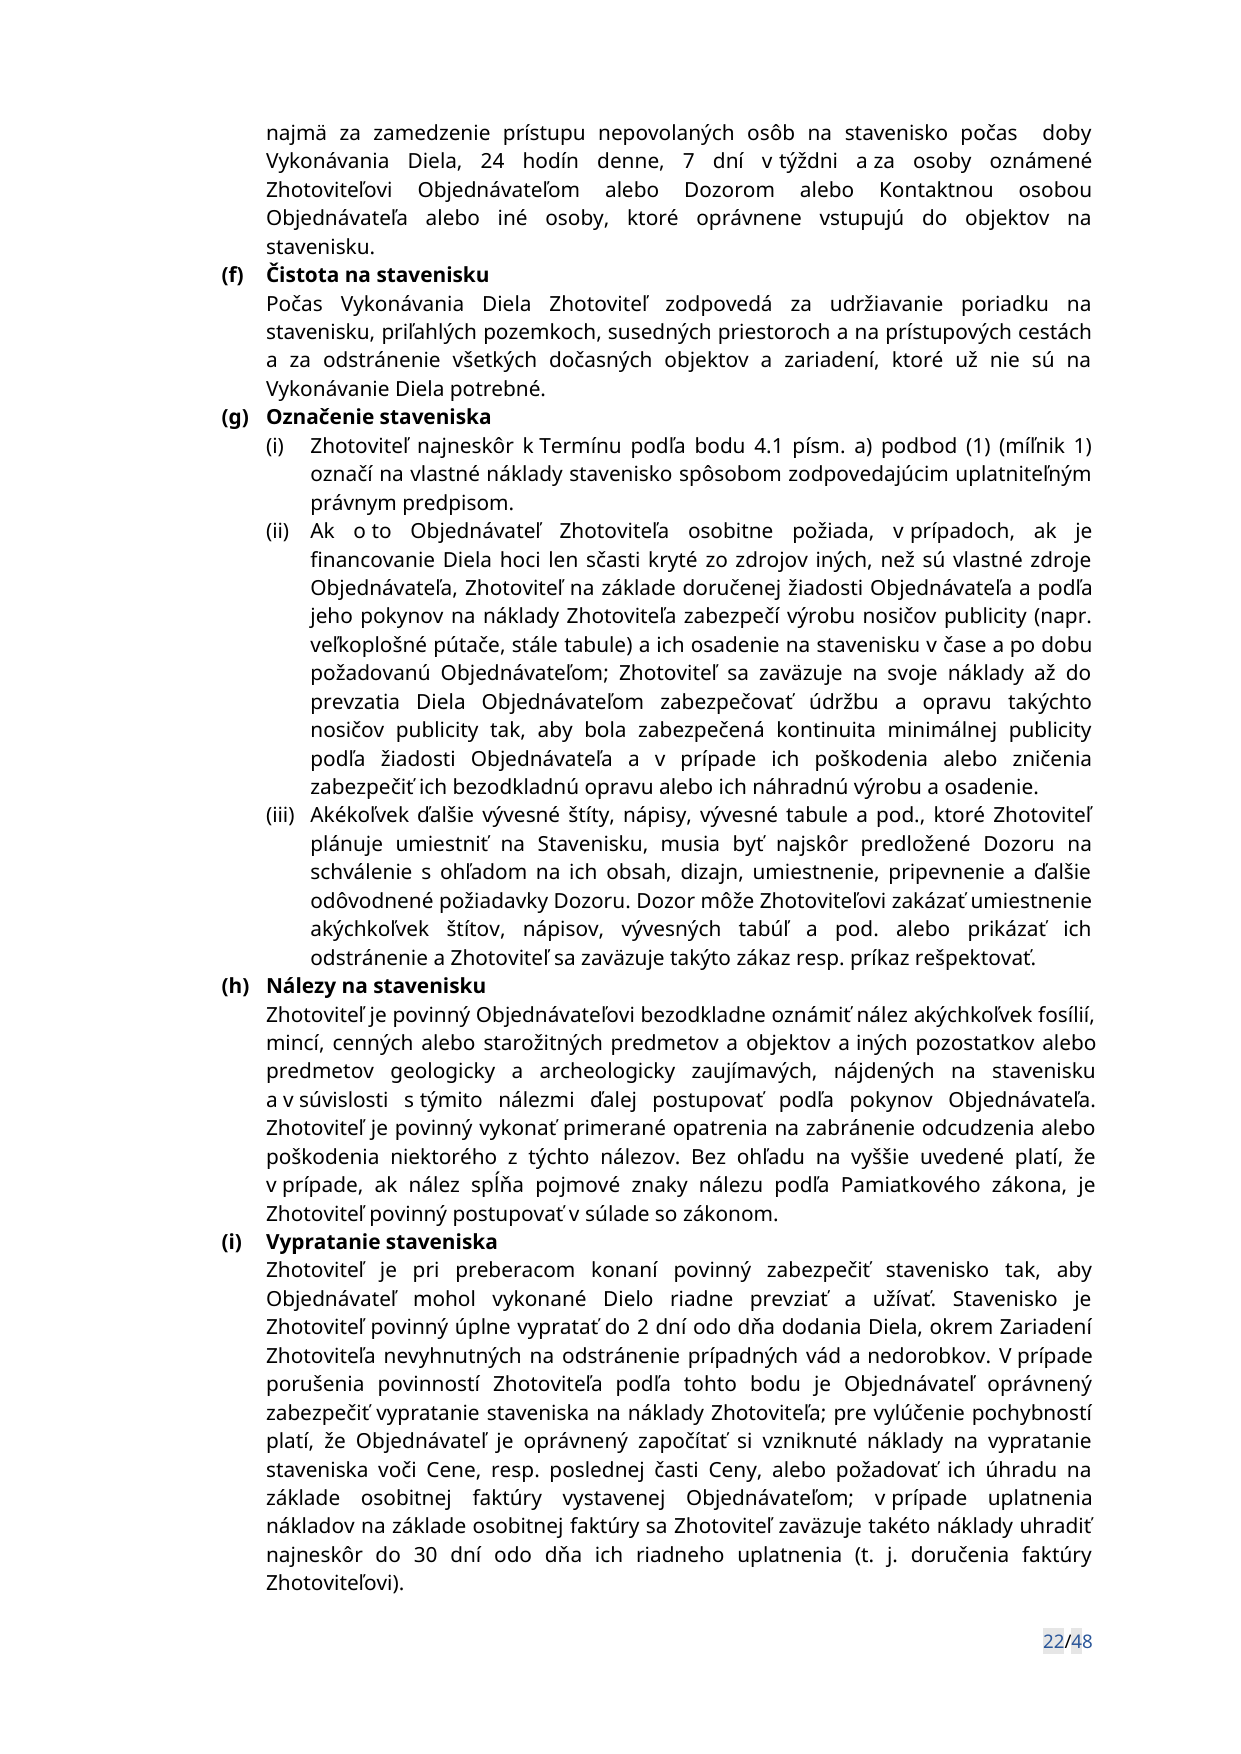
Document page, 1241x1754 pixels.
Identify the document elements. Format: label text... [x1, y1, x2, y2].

text (i) Zhotoviteľ najneskôr k Termínu podľa bodu 4.1 písm. a) podbod (1) (míľnik 1) označí na vlastné náklady stavenisko spôsobom zodpovedajúcim uplatniteľným právnym predpisom. [266, 431, 1093, 516]
text (iii) Akékoľvek ďalšie vývesné štíty, nápisy, vývesné tabule a pod., ktoré Zhotoviteľ plánuje umiestniť na Stavenisku, musia byť najskôr predložené Dozoru na schválenie s ohľadom na ich obsah, dizajn, umiestnenie, pripevnenie a ďalšie odôvodnené požiadavky Dozoru. Dozor môže Zhotoviteľovi zakázať umiestnenie akýchkoľvek štítov, nápisov, vývesných tabúľ a pod. alebo prikázať ich odstránenie a Zhotoviteľ sa zaväzuje takýto zákaz resp. príkaz rešpektovať. [266, 801, 1093, 971]
text (i) Vypratanie staveniska [221, 1227, 1096, 1256]
text (ii) Ak o to Objednávateľ Zhotoviteľa osobitne požiada, v prípadoch, ak je financovanie Diela hoci len sčasti kryté zo zdrojov iných, než sú vlastné zdroje Objednávateľa, Zhotoviteľ na základe doručenej žiadosti Objednávateľa a podľa jeho pokynov na náklady Zhotoviteľa zabezpečí výrobu nosičov publicity (napr. veľkoplošné pútače, stále tabule) a ich osadenie na stavenisku v čase a po dobu požadovanú Objednávateľom; Zhotoviteľ sa zaväzuje na svoje náklady až do prevzatia Diela Objednávateľom zabezpečovať údržbu a opravu takýchto nosičov publicity tak, aby bola zabezpečená kontinuita minimálnej publicity podľa žiadosti Objednávateľa a v prípade ich poškodenia alebo zničenia zabezpečiť ich bezodkladnú opravu alebo ich náhradnú výrobu a osadenie. [266, 516, 1093, 801]
text Zhotoviteľ je povinný Objednávateľovi bezodkladne oznámiť nález akýchkoľvek fosílií, mincí, cenných alebo starožitných predmetov a objektov a iných pozostatkov alebo predmetov geologicky a archeologicky zaujímavých, nájdených na stavenisku a v súvislosti s týmito nálezmi ďalej postupovať podľa pokynov Objednávateľa. Zhotoviteľ je povinný vykonať primerané opatrenia na zabránenie odcudzenia alebo poškodenia niektorého z týchto nálezov. Bez ohľadu na vyššie uvedené platí, že v prípade, ak nález spĺňa pojmové znaky nálezu podľa Pamiatkového zákona, je Zhotoviteľ povinný postupovať v súlade so zákonom. [221, 1000, 1096, 1227]
text Počas Vykonávania Diela Zhotoviteľ zodpovedá za udržiavanie poriadku na stavenisku, priľahlých pozemkoch, susedných priestoroch a na prístupových cestách a za odstránenie všetkých dočasných objektov a zariadení, ktoré už nie sú na Vykonávanie Diela potrebné. [266, 289, 1093, 402]
text (g) Označenie staveniska [221, 402, 1093, 431]
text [221, 118, 1093, 260]
text (f) Čistota na stavenisku [221, 260, 1093, 289]
text Zhotoviteľ je pri preberacom konaní povinný zabezpečiť stavenisko tak, aby Objednávateľ mohol vykonané Dielo riadne prevziať a užívať. Stavenisko je Zhotoviteľ povinný úplne vypratať do 2 dní odo dňa dodania Diela, okrem Zariadení Zhotoviteľa nevyhnutných na odstránenie prípadných vád a nedorobkov. V prípade porušenia povinností Zhotoviteľa podľa tohto bodu je Objednávateľ oprávnený zabezpečiť vypratanie staveniska na náklady Zhotoviteľa; pre vylúčenie pochybností platí, že Objednávateľ je oprávnený započítať si vzniknuté náklady na vypratanie staveniska voči Cene, resp. poslednej časti Ceny, alebo požadovať ich úhradu na základe osobitnej faktúry vystavenej Objednávateľom; v prípade uplatnenia nákladov na základe osobitnej faktúry sa Zhotoviteľ zaväzuje takéto náklady uhradiť najneskôr do 30 dní odo dňa ich riadneho uplatnenia (t. j. doručenia faktúry Zhotoviteľovi). [221, 1256, 1093, 1597]
text (h) Nálezy na stavenisku [221, 971, 1096, 1000]
